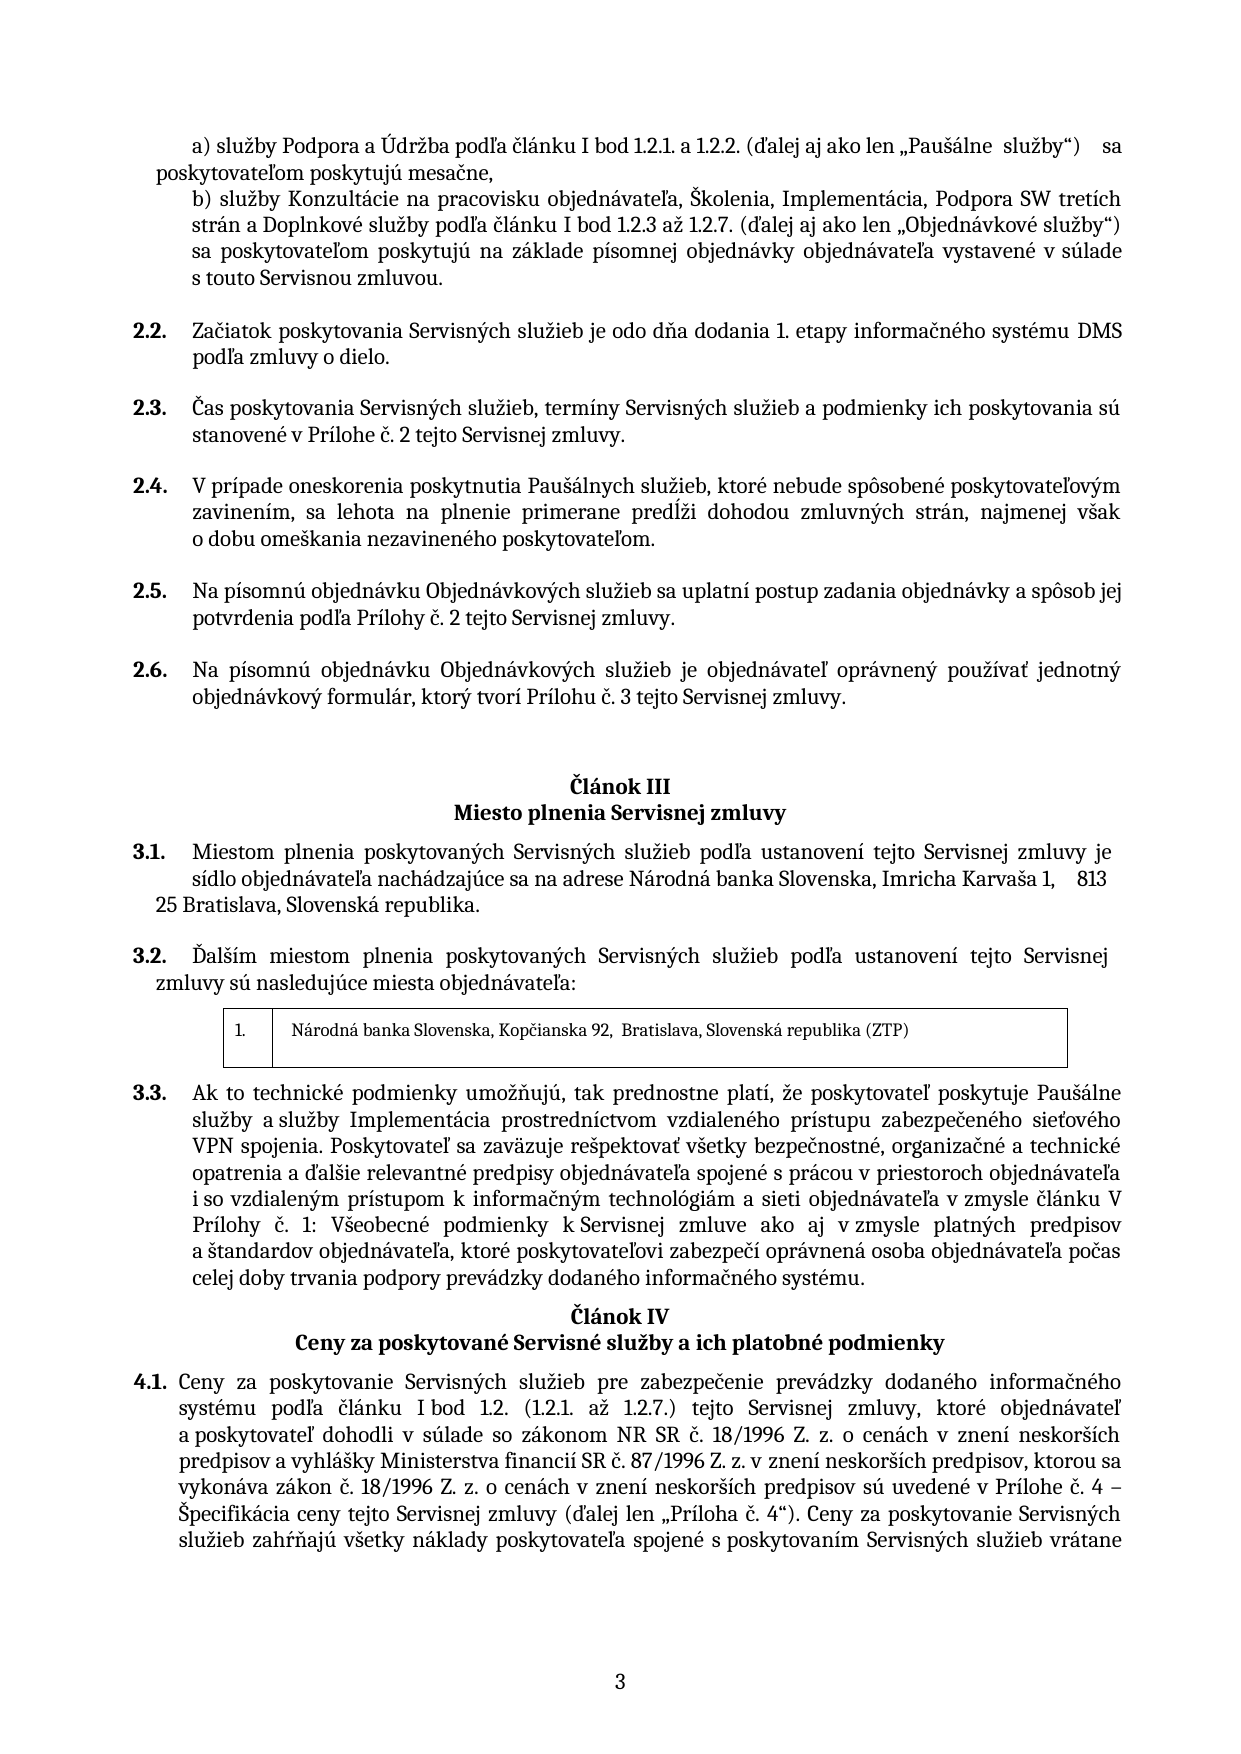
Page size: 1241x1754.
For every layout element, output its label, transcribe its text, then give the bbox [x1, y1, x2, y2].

text a) služby Podpora a Údržba podľa článku I bod 1.2.1. a 1.2.2. (ďalej aj ako len „Paušálne služby“) sa poskytovateľom poskytujú mesačne, [156, 133, 1122, 186]
subtitle Článok III [118, 774, 1122, 800]
list Čas poskytovania Servisných služieb, termíny Servisných služieb a podmienky ich poskytovania sú stanovené v Prílohe č. 2 tejto Servisnej zmluvy. [133, 395, 1122, 448]
list V prípade oneskorenia poskytnutia Paušálnych služieb, ktoré nebude spôsobené poskytovateľovým zavinením, sa lehota na plnenie primerane predĺži dohodou zmluvných strán, najmenej však o dobu omeškania nezavineného poskytovateľom. [133, 473, 1122, 552]
list Ďalším miestom plnenia poskytovaných Servisných služieb podľa ustanovení tejto Servisnej zmluvy sú nasledujúce miesta objednávateľa: [133, 943, 1122, 996]
list Na písomnú objednávku Objednávkových služieb sa uplatní postup zadania objednávky a spôsob jej potvrdenia podľa Prílohy č. 2 tejto Servisnej zmluvy. [133, 578, 1122, 631]
subtitle Článok IV [118, 1303, 1122, 1330]
subtitle Miesto plnenia Servisnej zmluvy [118, 800, 1122, 827]
table_header Národná banka Slovenska, Kopčianska 92, Bratislava, Slovenská republika (ZTP) [273, 1009, 1067, 1067]
list Ak to technické podmienky umožňujú, tak prednostne platí, že poskytovateľ poskytuje Paušálne služby a služby Implementácia prostredníctvom vzdialeného prístupu zabezpečeného sieťového VPN spojenia. Poskytovateľ sa zaväzuje rešpektovať všetky bezpečnostné, organizačné a technické opatrenia a ďalšie relevantné predpisy objednávateľa spojené s prácou v priestoroch objednávateľa i so vzdialeným prístupom k informačným technológiám a sieti objednávateľa v zmysle článku V Prílohy č. 1: Všeobecné podmienky k Servisnej zmluve ako aj v zmysle platných predpisov a štandardov objednávateľa, ktoré poskytovateľovi zabezpečí oprávnená osoba objednávateľa počas celej doby trvania podpory prevádzky dodaného informačného systému. [133, 1080, 1122, 1291]
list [133, 1369, 1122, 1553]
list Na písomnú objednávku Objednávkových služieb je objednávateľ oprávnený používať jednotný objednávkový formulár, ktorý tvorí Prílohu č. 3 tejto Servisnej zmluvy. [133, 657, 1122, 710]
table_header [224, 1009, 272, 1067]
list Miestom plnenia poskytovaných Servisných služieb podľa ustanovení tejto Servisnej zmluvy je sídlo objednávateľa nachádzajúce sa na adrese Národná banka Slovenska, Imricha Karvaša 1, 813 25 Bratislava, Slovenská republika. [133, 839, 1122, 918]
subtitle Ceny za poskytované Servisné služby a ich platobné podmienky [118, 1330, 1122, 1356]
text b) služby Konzultácie na pracovisku objednávateľa, Školenia, Implementácia, Podpora SW tretích strán a Doplnkové služby podľa článku I bod 1.2.3 až 1.2.7. (ďalej aj ako len „Objednávkové služby“) sa poskytovateľom poskytujú na základe písomnej objednávky objednávateľa vystavené v súlade s touto Servisnou zmluvou. [192, 186, 1122, 291]
list Začiatok poskytovania Servisných služieb je odo dňa dodania 1. etapy informačného systému DMS podľa zmluvy o dielo. [133, 317, 1122, 370]
